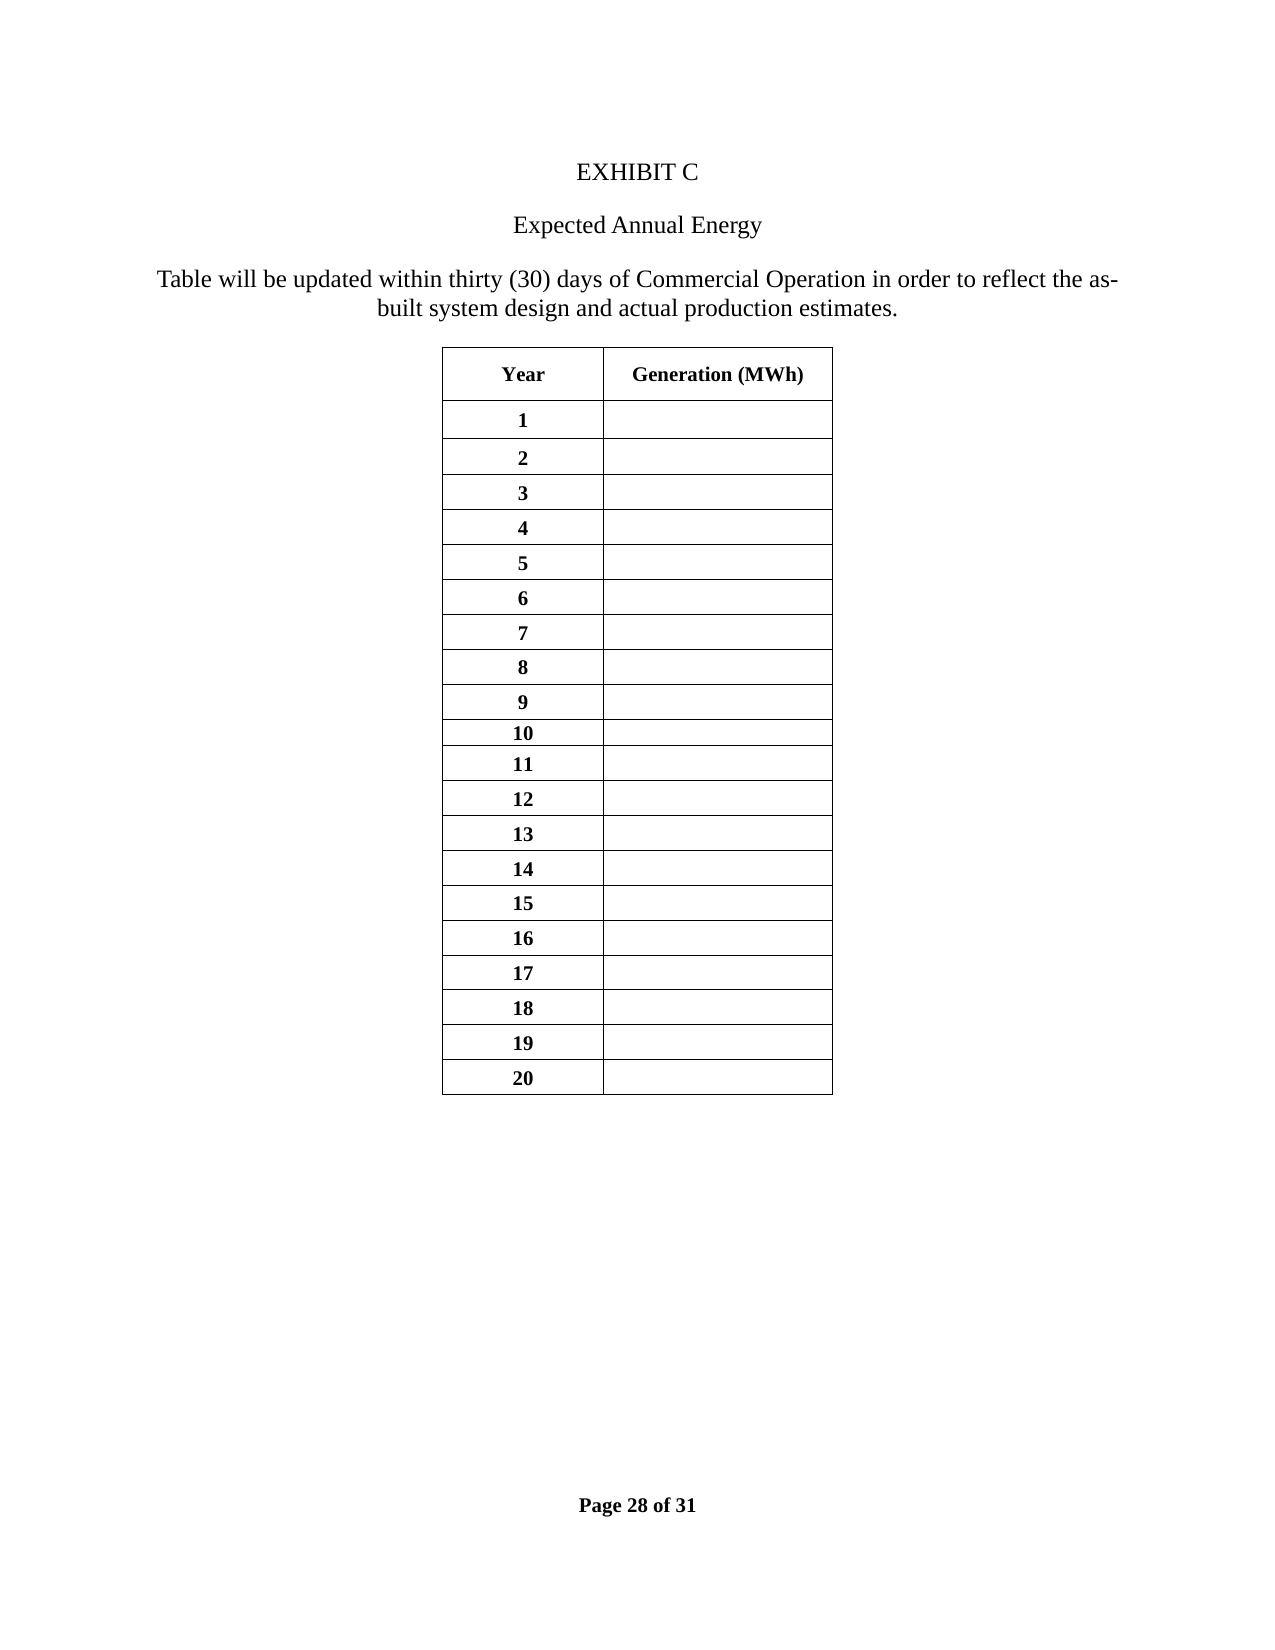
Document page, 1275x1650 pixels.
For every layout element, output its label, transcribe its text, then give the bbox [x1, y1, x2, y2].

table_cell 20 [443, 1060, 603, 1094]
table_cell 4 [443, 510, 603, 544]
table_cell [604, 510, 832, 544]
table_cell 11 [443, 746, 603, 780]
table_cell 3 [443, 475, 603, 509]
table_cell 7 [443, 615, 603, 649]
table_cell [604, 720, 832, 745]
table_cell 9 [443, 685, 603, 718]
table_cell [604, 650, 832, 683]
table_header Generation (MWh) [604, 348, 832, 400]
table_cell [604, 956, 832, 989]
table_cell 19 [443, 1025, 603, 1059]
table_cell [604, 401, 832, 438]
table_cell [604, 439, 832, 474]
table_cell 13 [443, 816, 603, 850]
table_cell 14 [443, 851, 603, 885]
table_cell 16 [443, 921, 603, 954]
title Table will be updated within thirty (30) days of Commercial Operation in order to reflect the as-built system design and actual production estimates. [150, 264, 1125, 322]
table_cell 12 [443, 781, 603, 815]
table_header Year [443, 348, 603, 400]
table_cell [604, 781, 832, 815]
table_cell [604, 615, 832, 649]
table_cell [604, 816, 832, 850]
table_cell 15 [443, 886, 603, 919]
table_cell 5 [443, 545, 603, 579]
table_cell [604, 921, 832, 954]
table_cell [604, 1060, 832, 1094]
table_cell 2 [443, 439, 603, 474]
table_cell 1 [443, 401, 603, 438]
table_cell 6 [443, 580, 603, 614]
table_cell [604, 580, 832, 614]
table_cell 8 [443, 650, 603, 683]
title EXHIBIT C [150, 157, 1125, 185]
table_cell [604, 685, 832, 718]
table_cell [604, 475, 832, 509]
table_cell [604, 886, 832, 919]
title Expected Annual Energy [150, 210, 1125, 239]
table_cell [604, 545, 832, 579]
table_cell [604, 990, 832, 1024]
table_cell 10 [443, 720, 603, 745]
table_cell 17 [443, 956, 603, 989]
table_cell 18 [443, 990, 603, 1024]
table_cell [604, 1025, 832, 1059]
table_cell [604, 851, 832, 885]
table_cell [604, 746, 832, 780]
